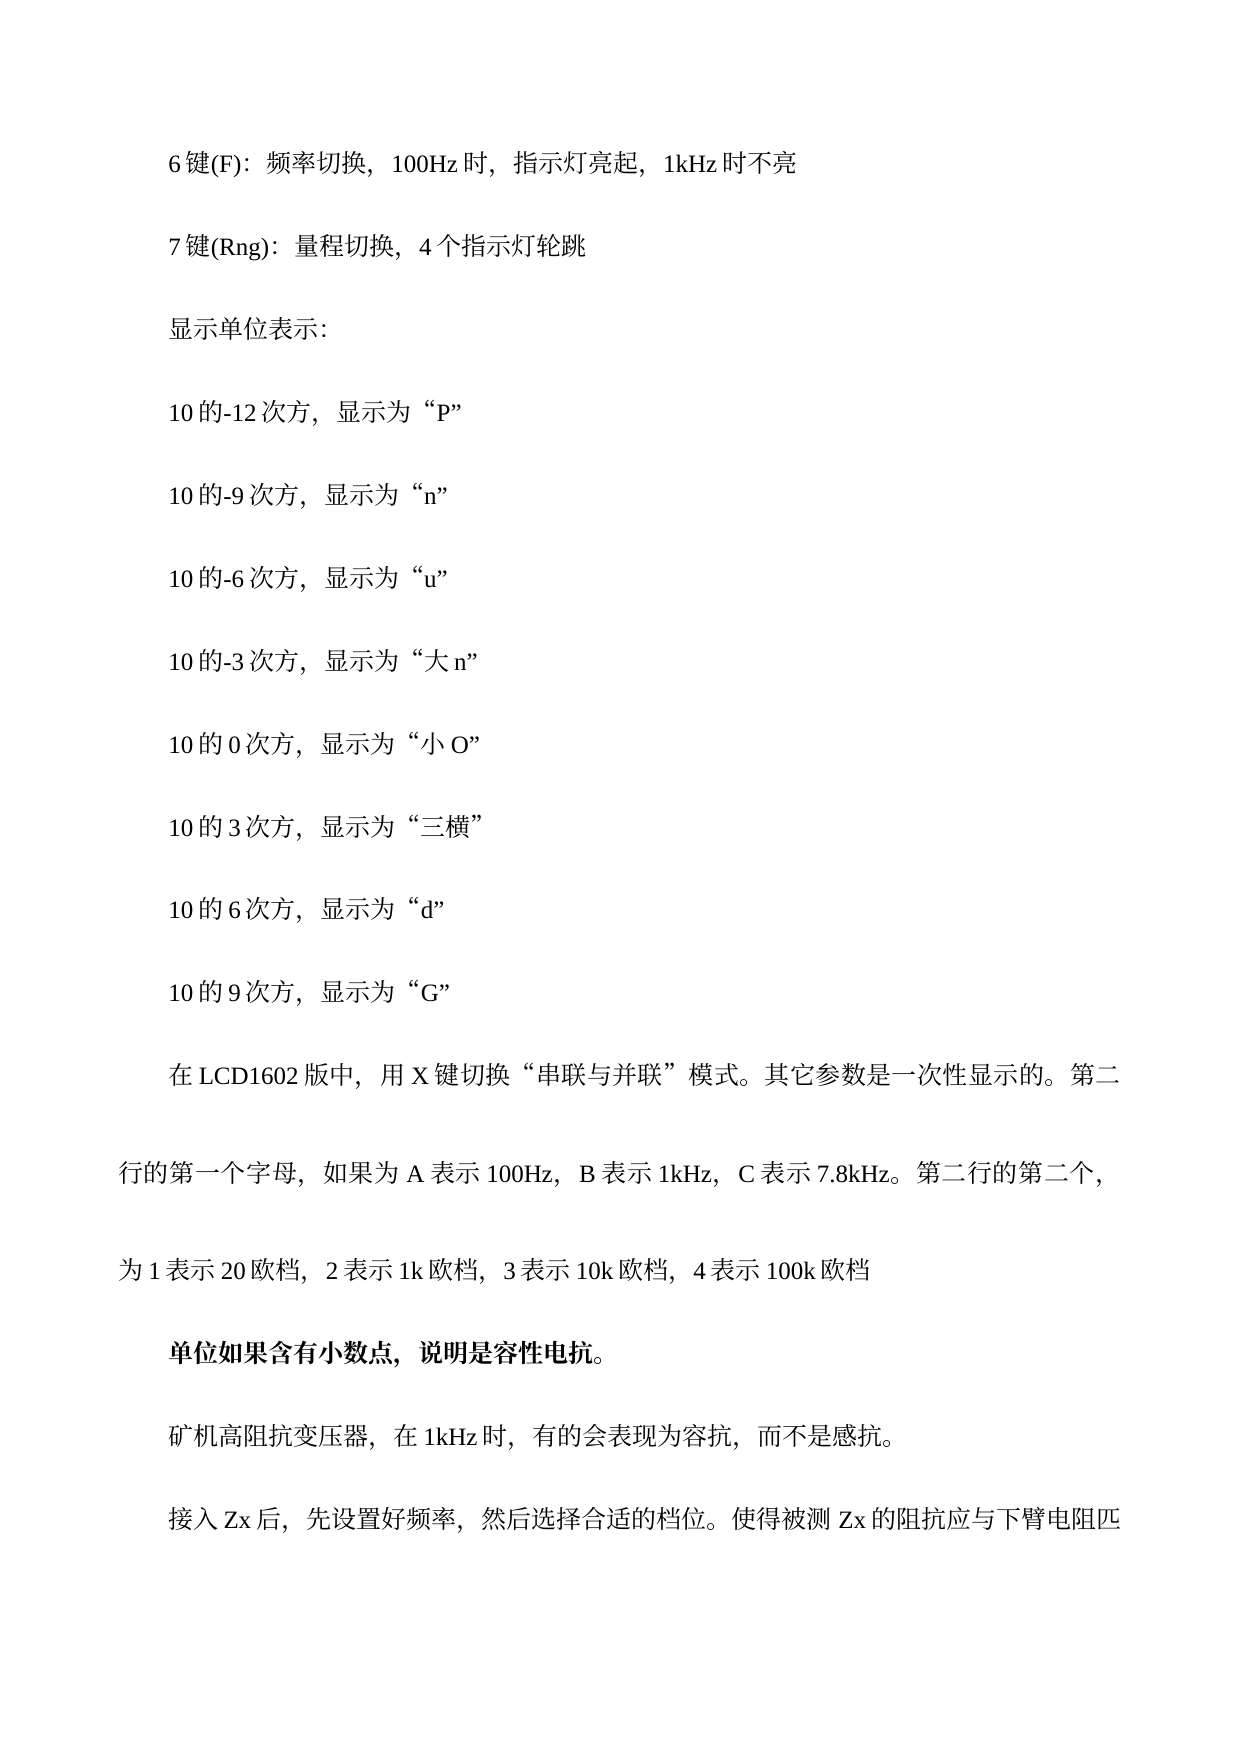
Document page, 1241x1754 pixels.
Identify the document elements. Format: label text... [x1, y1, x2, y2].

text 矿机高阻抗变压器，在1kHz时，有的会表现为容抗，而不是感抗。 [118, 1402, 1122, 1467]
text 单位如果含有小数点，说明是容性电抗。 [118, 1319, 1122, 1384]
text 10的-9次方，显示为“n” [118, 461, 1122, 526]
text 10的0次方，显示为“小O” [118, 710, 1122, 775]
text 10的6次方，显示为“d” [118, 876, 1122, 941]
text 6键(F)：频率切换，100Hz时，指示灯亮起，1kHz时不亮 [118, 129, 1122, 194]
text 10的3次方，显示为“三横” [118, 793, 1122, 858]
text 10的-12次方，显示为“P” [118, 378, 1122, 443]
text 10的9次方，显示为“G” [118, 959, 1122, 1024]
text 10的-3次方，显示为“大n” [118, 627, 1122, 692]
text 在LCD1602版中，用X键切换“串联与并联”模式。其它参数是一次性显示的。第二行的第一个字母，如果为A表示100Hz，B表示1kHz，C表示7.8kHz。第二行的第二个，为1表示20欧档，2表示1k欧档，3表示10k欧档，4表示100k欧档 [118, 1042, 1122, 1302]
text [118, 1485, 1122, 1550]
text 10的-6次方，显示为“u” [118, 544, 1122, 609]
text 7键(Rng)：量程切换，4个指示灯轮跳 [118, 212, 1122, 277]
text 显示单位表示： [118, 295, 1122, 360]
